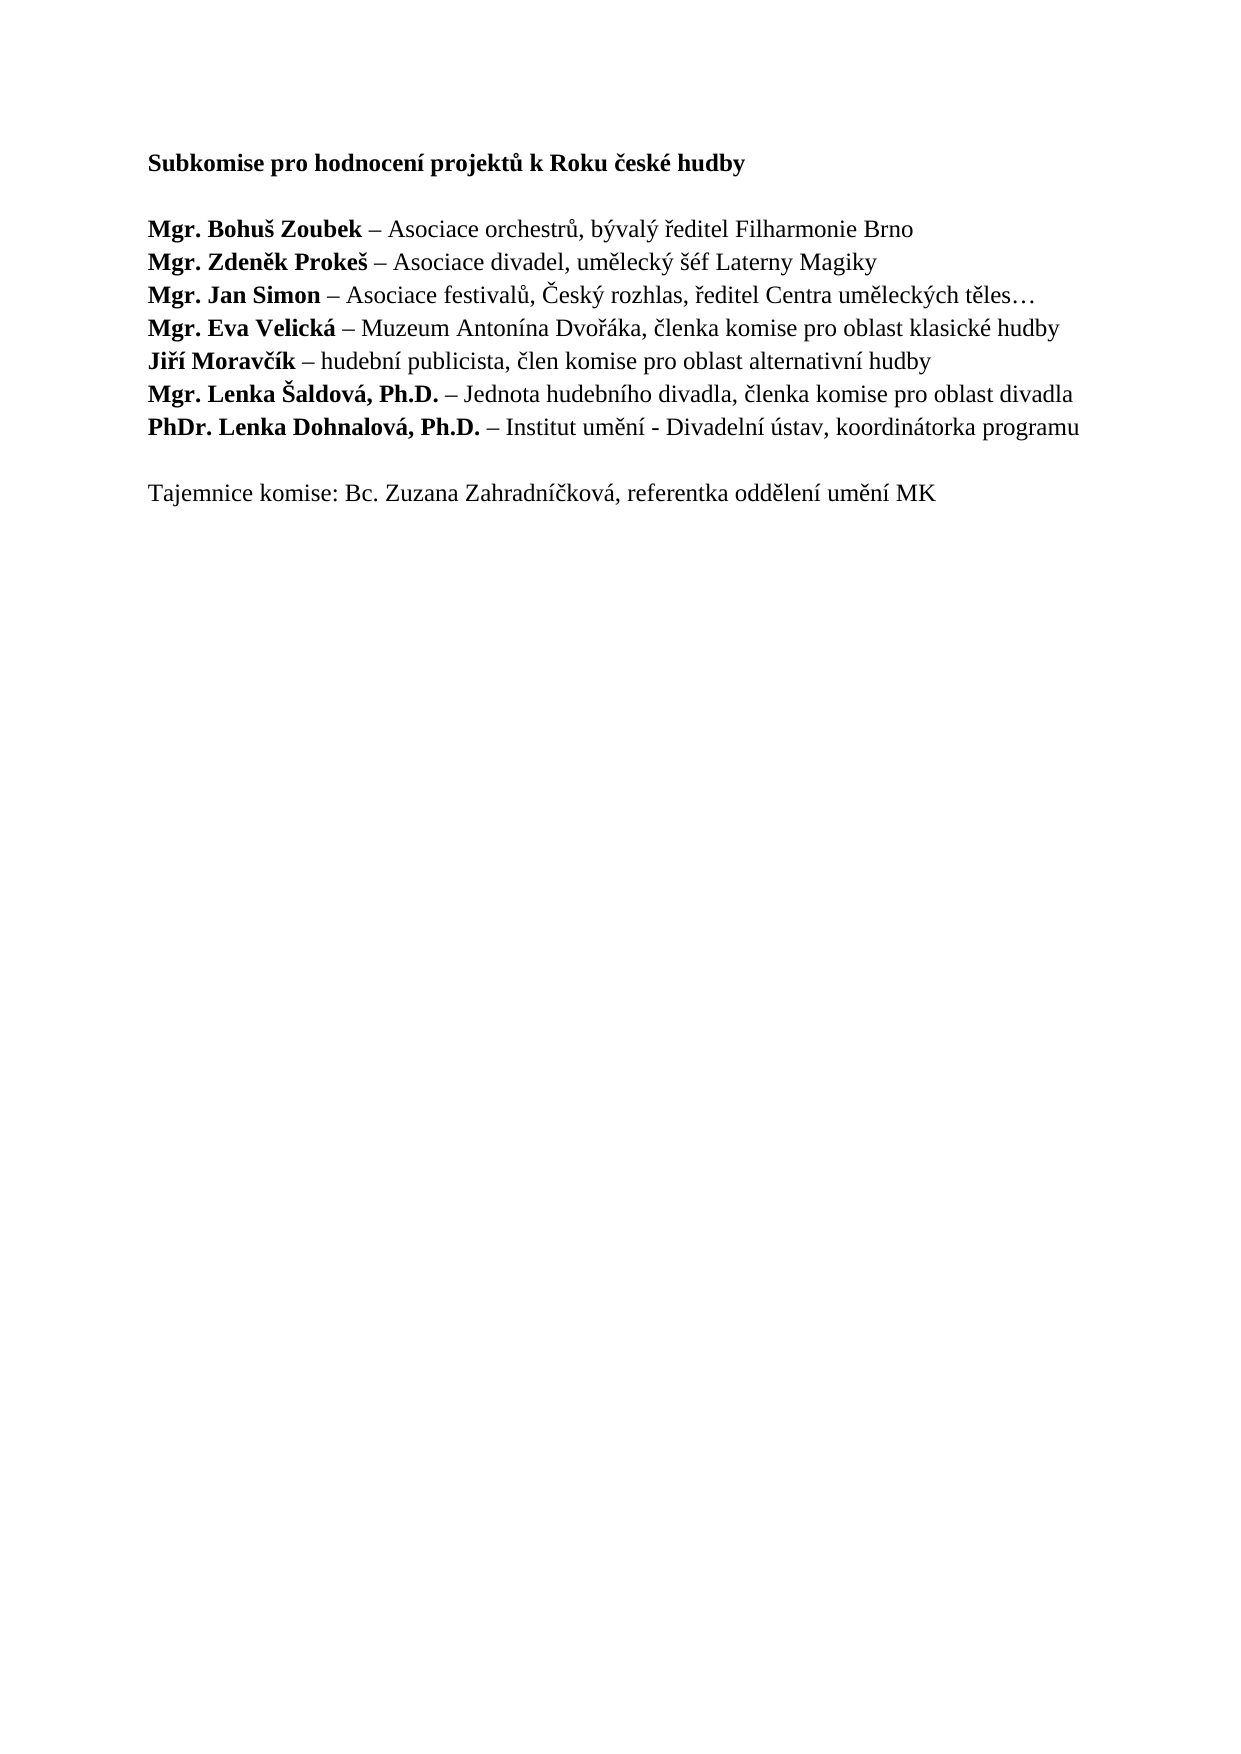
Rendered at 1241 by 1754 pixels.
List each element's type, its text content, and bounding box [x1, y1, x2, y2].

text PhDr. Lenka Dohnalová, Ph.D. – Institut umění - Divadelní ústav, koordinátorka programu [148, 412, 1093, 441]
text Mgr. Jan Simon – Asociace festivalů, Český rozhlas, ředitel Centra uměleckých těles… [148, 280, 1093, 308]
text Mgr. Zdeněk Prokeš – Asociace divadel, umělecký šéf Laterny Magiky [148, 247, 1093, 275]
text Tajemnice komise: Bc. Zuzana Zahradníčková, referentka oddělení umění MK [148, 478, 1093, 507]
text Mgr. Eva Velická – Muzeum Antonína Dvořáka, členka komise pro oblast klasické hudby [148, 313, 1093, 341]
text Jiří Moravčík – hudební publicista, člen komise pro oblast alternativní hudby [148, 346, 1093, 374]
text Subkomise pro hodnocení projektů k Roku české hudby [148, 148, 1093, 176]
text Mgr. Bohuš Zoubek – Asociace orchestrů, bývalý ředitel Filharmonie Brno [148, 214, 1093, 242]
text Mgr. Lenka Šaldová, Ph.D. – Jednota hudebního divadla, členka komise pro oblast divadla [148, 379, 1093, 407]
